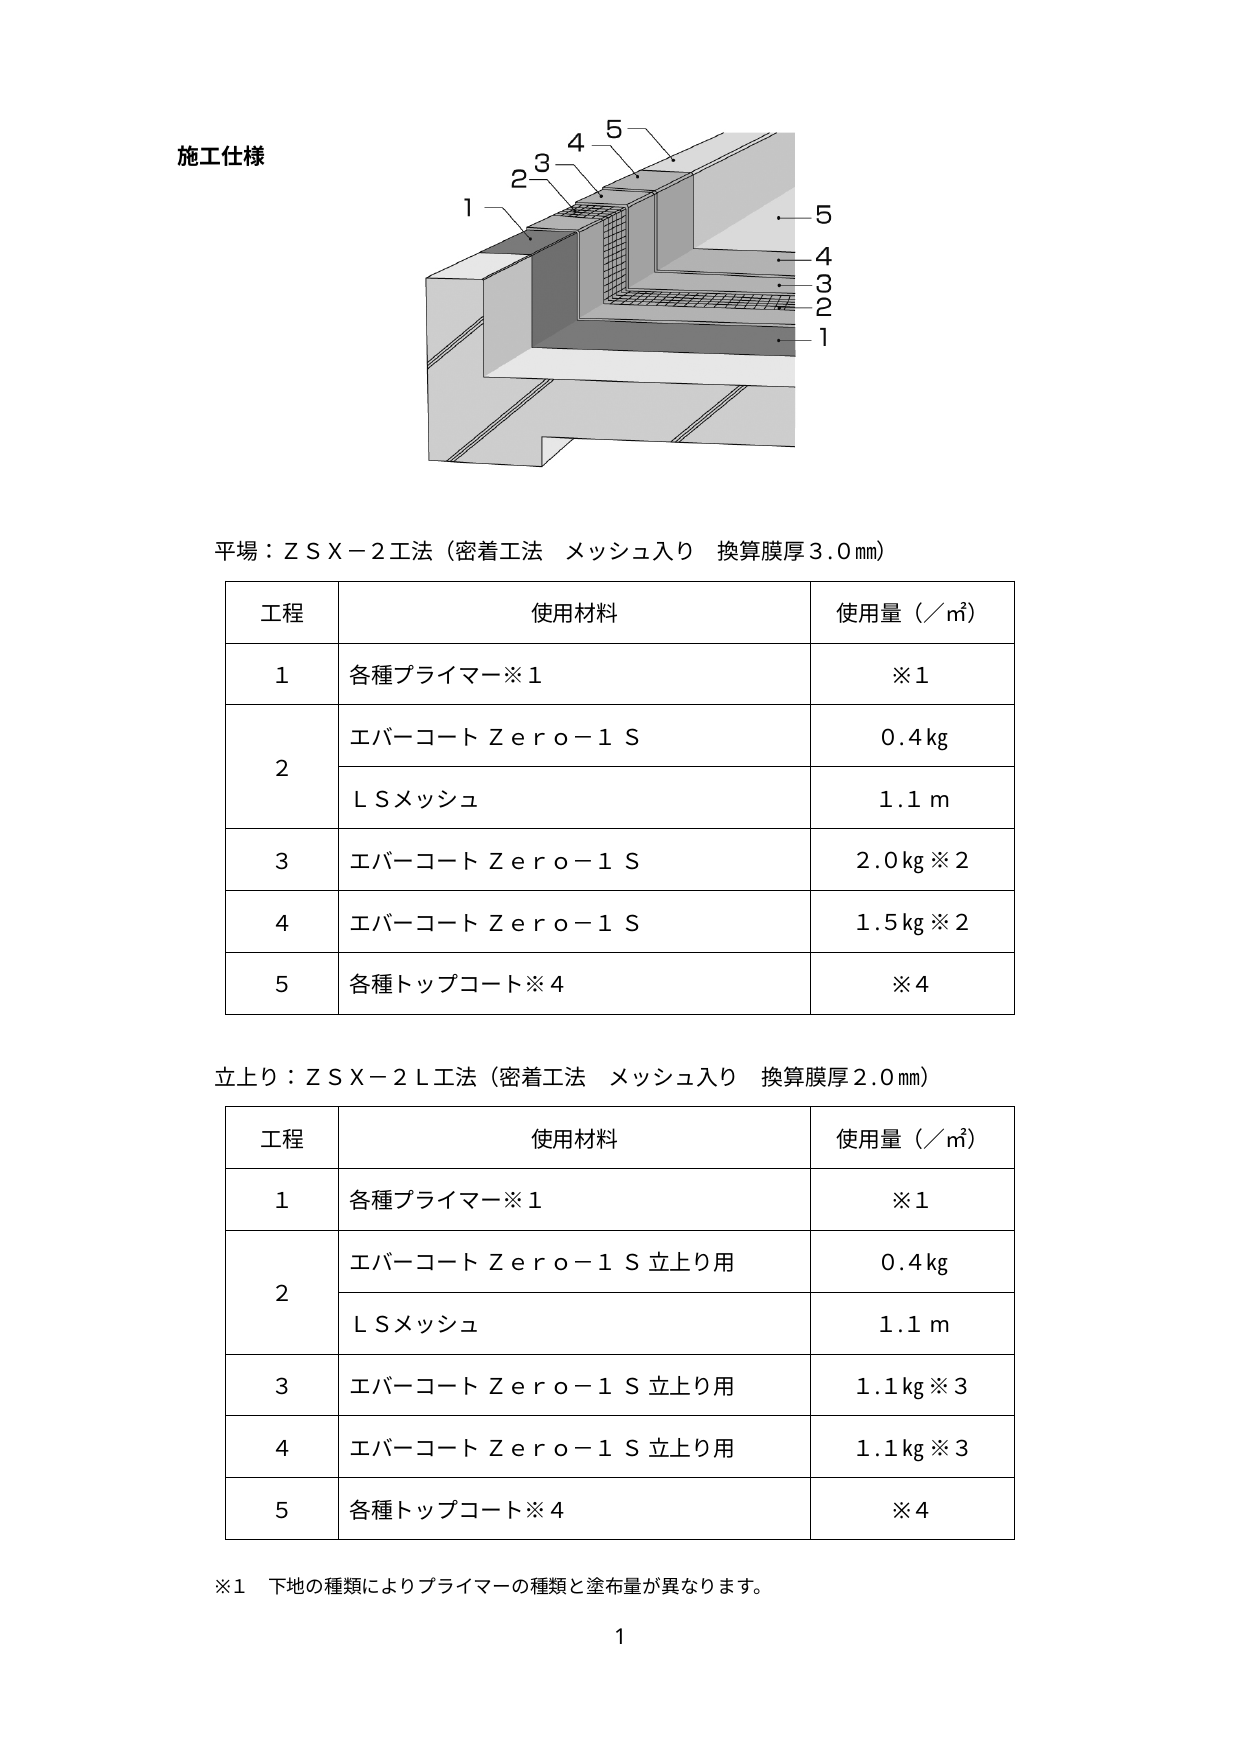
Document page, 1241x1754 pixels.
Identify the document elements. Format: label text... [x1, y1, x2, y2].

table_cell ＬＳメッシュ [339, 767, 810, 828]
table_cell ０.４㎏ [811, 705, 1014, 766]
table_cell エバーコート Ｚｅｒｏ－１ Ｓ [339, 891, 810, 952]
table_cell １.１㎏ ※３ [811, 1416, 1014, 1477]
table_cell ４ [226, 1416, 338, 1477]
table_cell ２ [226, 1231, 338, 1353]
text 立上り：ＺＳＸ－２Ｌ工法（密着工法 メッシュ入り 換算膜厚２.０㎜） [214, 1045, 1063, 1106]
text 平場：ＺＳＸ－２工法（密着工法 メッシュ入り 換算膜厚３.０㎜） [214, 520, 1063, 581]
table_cell 各種トップコート※４ [339, 1478, 810, 1539]
table_header 工程 [226, 1107, 338, 1168]
table_cell １.５㎏ ※２ [811, 891, 1014, 952]
table_header 使用量（／㎡） [811, 582, 1014, 642]
table_cell 各種プライマー※１ [339, 644, 810, 704]
table_cell ３ [226, 1355, 338, 1415]
table_cell 各種トップコート※４ [339, 953, 810, 1014]
table_cell エバーコート Ｚｅｒｏ－１ Ｓ 立上り用 [339, 1355, 810, 1415]
table_cell １.１m [811, 1293, 1014, 1353]
table_cell ４ [226, 891, 338, 952]
table_cell ※１ [811, 1169, 1014, 1230]
text ※１ 下地の種類によりプライマーの種類と塗布量が異なります。 [177, 1571, 1063, 1601]
table_cell ３ [226, 829, 338, 890]
table_cell ５ [226, 1478, 338, 1539]
table_cell エバーコート Ｚｅｒｏ－１ Ｓ 立上り用 [339, 1416, 810, 1477]
table_cell １ [226, 1169, 338, 1230]
table_header 使用量（／㎡） [811, 1107, 1014, 1168]
table_cell 各種プライマー※１ [339, 1169, 810, 1230]
table_cell ※４ [811, 953, 1014, 1014]
table_cell ※４ [811, 1478, 1014, 1539]
table_header 使用材料 [339, 1107, 810, 1168]
table_cell ※１ [811, 644, 1014, 704]
table_cell ５ [226, 953, 338, 1014]
picture [391, 100, 856, 485]
table_cell ０.４㎏ [811, 1231, 1014, 1292]
table_cell ２.０㎏ ※２ [811, 829, 1014, 890]
table_cell １.１㎏ ※３ [811, 1355, 1014, 1415]
table_header 工程 [226, 582, 338, 642]
table_cell ２ [226, 705, 338, 828]
table_cell １.１m [811, 767, 1014, 828]
table_cell ＬＳメッシュ [339, 1293, 810, 1353]
table_cell １ [226, 644, 338, 704]
table_header 使用材料 [339, 582, 810, 642]
table_cell エバーコート Ｚｅｒｏ－１ Ｓ [339, 829, 810, 890]
table_cell エバーコート Ｚｅｒｏ－１ Ｓ [339, 705, 810, 766]
table_cell エバーコート Ｚｅｒｏ－１ Ｓ 立上り用 [339, 1231, 810, 1292]
